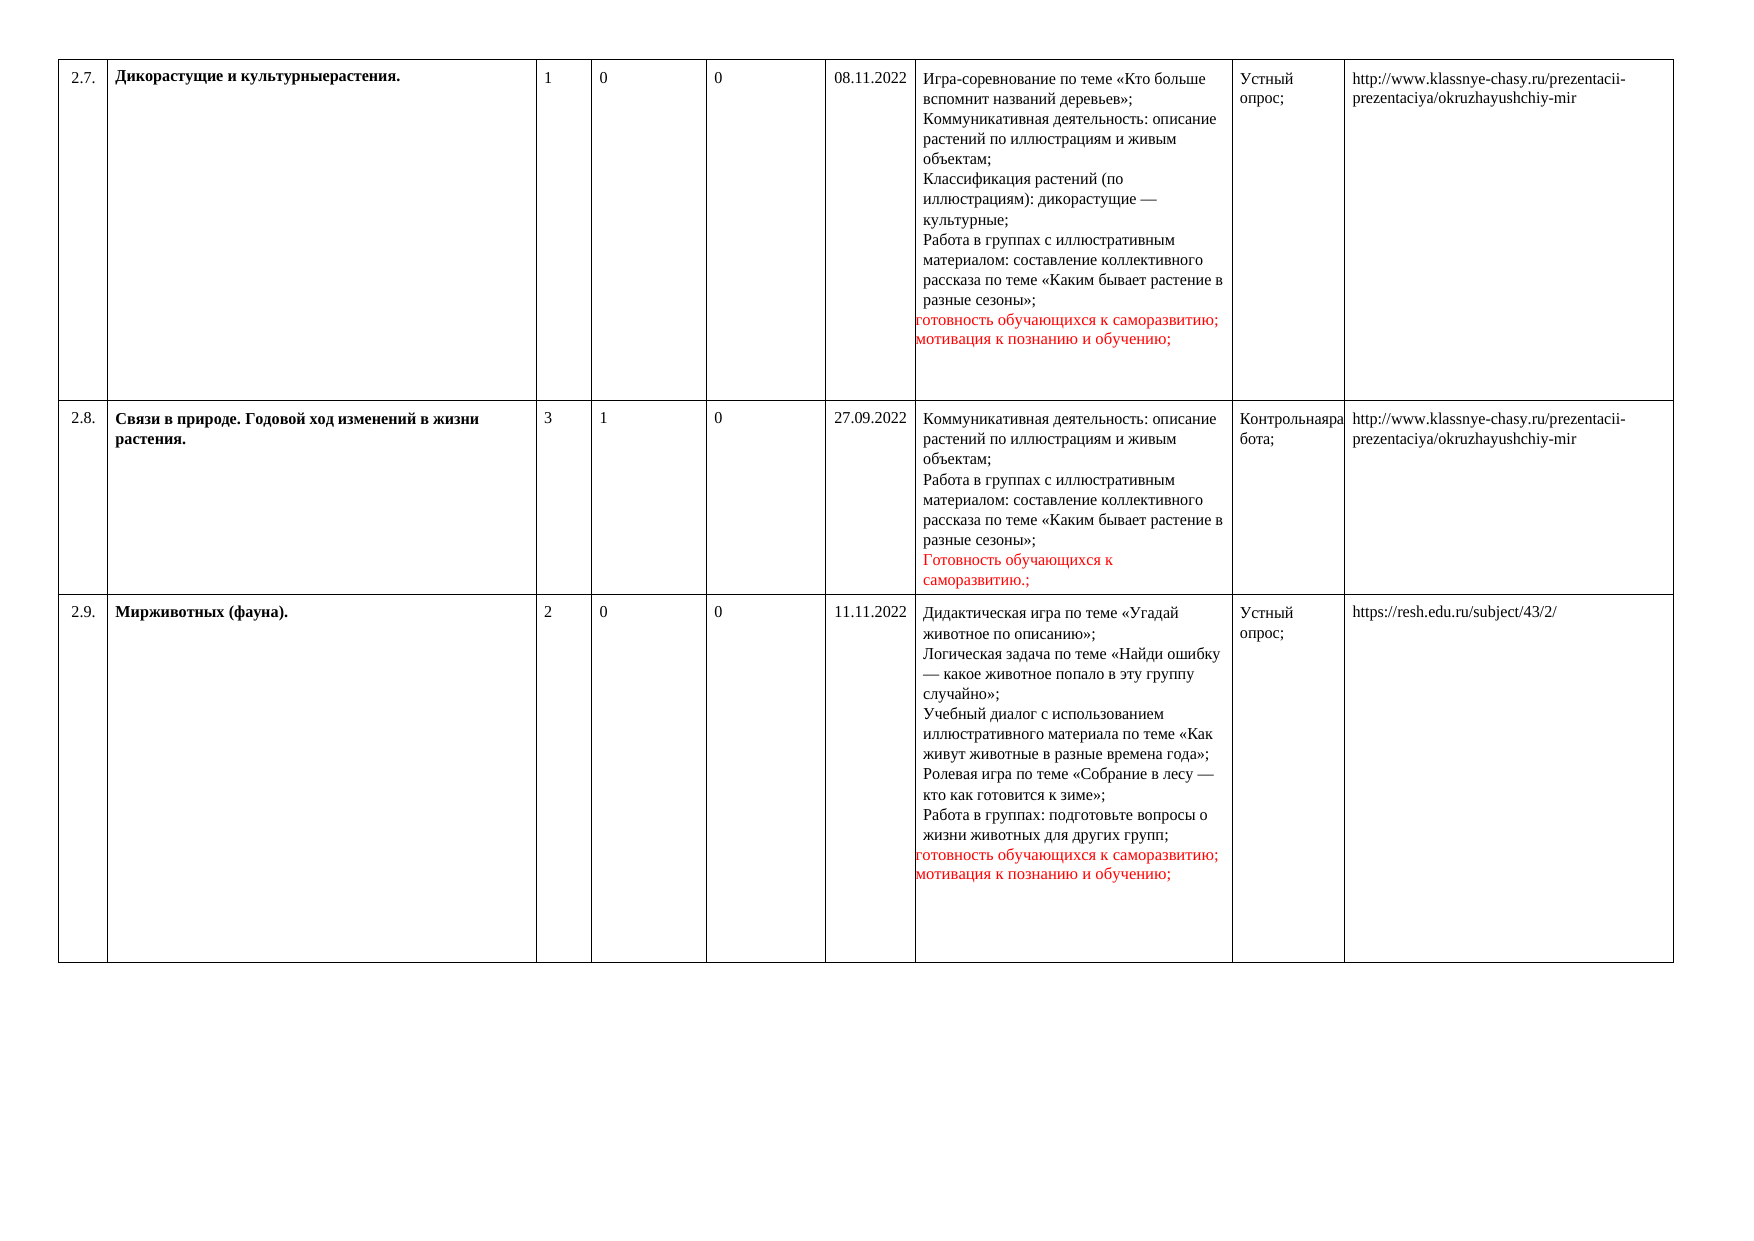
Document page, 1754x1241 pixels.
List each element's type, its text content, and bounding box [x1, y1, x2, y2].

table_cell https://resh.edu.ru/subject/43/2/ [1345, 595, 1673, 962]
table_header Дикорастущие и культурныерастения. [108, 60, 536, 400]
table_header 08.11.2022 [826, 60, 915, 400]
table_header http://www.klassnye-chasy.ru/prezentacii-prezentaciya/okruzhayushchiy-mir [1345, 60, 1673, 400]
table_cell Связи в природе. Годовой ход изменений в жизни растения. [108, 401, 536, 594]
table_cell 0 [707, 595, 825, 962]
table_cell 3 [537, 401, 591, 594]
table_cell Дидактическая игра по теме «Угадай животное по описанию»; Логическая задача по теме «Найди ошибку— какое животное попало в эту группу случайно»; Учебный диалог с использованием иллюстративного материала по теме «Как живут животные в разные времена года»; Ролевая игра по теме «Собрание в лесу —кто как готовится к зиме»; Работа в группах: подготовьте вопросы о жизни животных для других групп; готовность обучающихся к саморазвитию; мотивация к познанию и обучению; [916, 595, 1232, 962]
table_cell Коммуникативная деятельность: описание растений по иллюстрациям и живым объектам; Работа в группах с иллюстративным материалом: составление коллективного рассказа по теме «Каким бывает растение в разные сезоны»; Готовность обучающихся к саморазвитию.; [916, 401, 1232, 594]
table_cell Мирживотных (фауна). [108, 595, 536, 962]
table_header 0 [592, 60, 706, 400]
table_cell Контрольнаяработа; [1233, 401, 1344, 594]
table_cell 27.09.2022 [826, 401, 915, 594]
table_cell 0 [707, 401, 825, 594]
table_cell 11.11.2022 [826, 595, 915, 962]
table_cell 0 [592, 595, 706, 962]
table_cell Устный опрос; [1233, 595, 1344, 962]
table_header Устный опрос; [1233, 60, 1344, 400]
table_cell 2.8. [59, 401, 107, 594]
table_header 2.7. [59, 60, 107, 400]
table_cell 2 [537, 595, 591, 962]
table_header 0 [707, 60, 825, 400]
table_cell http://www.klassnye-chasy.ru/prezentacii-prezentaciya/okruzhayushchiy-mir [1345, 401, 1673, 594]
table_header Игра-соревнование по теме «Кто больше вспомнит названий деревьев»; Коммуникативная деятельность: описание растений по иллюстрациям и живым объектам; Классификация растений (по иллюстрациям): дикорастущие — культурные; Работа в группах с иллюстративным материалом: составление коллективного рассказа по теме «Каким бывает растение в разные сезоны»; готовность обучающихся к саморазвитию; мотивация к познанию и обучению; [916, 60, 1232, 400]
table_cell 1 [592, 401, 706, 594]
table_header 1 [537, 60, 591, 400]
table_cell 2.9. [59, 595, 107, 962]
